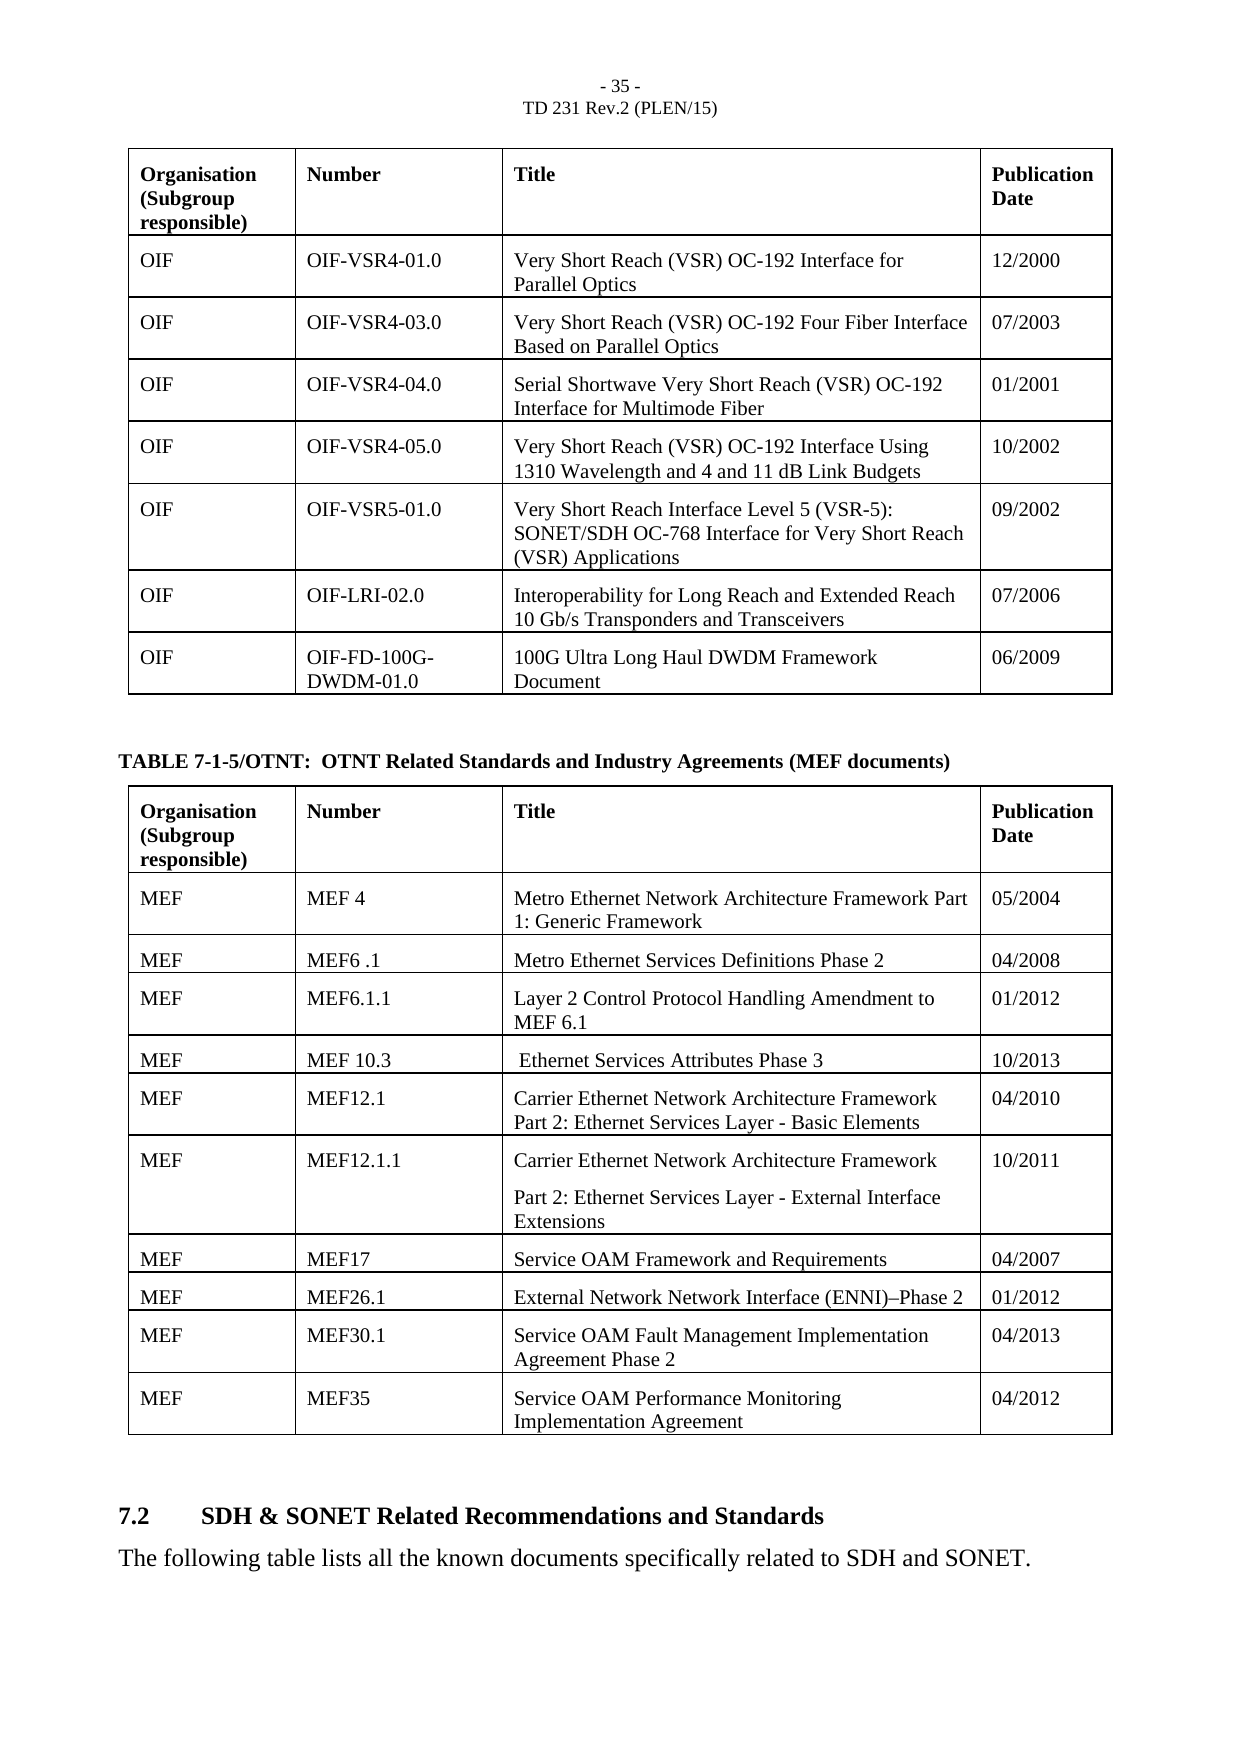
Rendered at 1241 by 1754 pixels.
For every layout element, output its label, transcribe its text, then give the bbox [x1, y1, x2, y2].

table_cell 07/2006 [981, 571, 1111, 631]
table_cell OIF [129, 633, 295, 693]
table_cell OIF-FD-100G-DWDM-01.0 [296, 633, 502, 693]
text TABLE 7-1-5/OTNT: OTNT Related Standards and Industry Agreements (MEF documents) [118, 748, 1122, 773]
table_cell OIF-VSR5-01.0 [296, 484, 502, 569]
table_cell Serial Shortwave Very Short Reach (VSR) OC-192 Interface for Multimode Fiber [503, 360, 980, 420]
table_cell OIF-VSR4-01.0 [296, 236, 502, 296]
table_cell Ethernet Services Attributes Phase 3 [503, 1036, 980, 1072]
table_cell 12/2000 [981, 236, 1111, 296]
table_cell MEF [129, 1136, 295, 1233]
table_cell 07/2003 [981, 298, 1111, 358]
table_cell Metro Ethernet Network Architecture Framework Part 1: Generic Framework [503, 873, 980, 933]
table_cell 10/2011 [981, 1136, 1111, 1233]
table_cell Service OAM Fault Management Implementation Agreement Phase 2 [503, 1311, 980, 1371]
table_cell OIF [129, 571, 295, 631]
table_header Title [503, 787, 980, 871]
text 7.2 SDH & SONET Related Recommendations and Standards [118, 1501, 1122, 1530]
table_cell MEF 10.3 [296, 1036, 502, 1072]
table_cell MEF [129, 1373, 295, 1433]
table_cell MEF [129, 1235, 295, 1271]
table_cell OIF-VSR4-05.0 [296, 422, 502, 483]
table_cell OIF [129, 236, 295, 296]
table_header Publication Date [981, 787, 1111, 871]
table_cell MEF [129, 973, 295, 1034]
table_header Title [503, 149, 980, 234]
table_cell OIF-VSR4-03.0 [296, 298, 502, 358]
table_cell External Network Network Interface (ENNI)–Phase 2 [503, 1273, 980, 1309]
table_cell 04/2013 [981, 1311, 1111, 1371]
table_cell 01/2012 [981, 973, 1111, 1034]
table_cell MEF [129, 1311, 295, 1371]
table_cell Carrier Ethernet Network Architecture Framework Part 2: Ethernet Services Layer - External Interface Extensions [503, 1136, 980, 1233]
table_cell OIF-VSR4-04.0 [296, 360, 502, 420]
table_cell 01/2012 [981, 1273, 1111, 1309]
table_cell MEF26.1 [296, 1273, 502, 1309]
table_cell Very Short Reach Interface Level 5 (VSR-5): SONET/SDH OC-768 Interface for Very Short Reach (VSR) Applications [503, 484, 980, 569]
table_cell Service OAM Framework and Requirements [503, 1235, 980, 1271]
table_header Number [296, 149, 502, 234]
table_cell MEF12.1.1 [296, 1136, 502, 1233]
table_header Organisation (Subgroup responsible) [129, 149, 295, 234]
table_cell 01/2001 [981, 360, 1111, 420]
table_cell Carrier Ethernet Network Architecture Framework Part 2: Ethernet Services Layer - Basic Elements [503, 1074, 980, 1134]
table_cell MEF [129, 1074, 295, 1134]
table_cell 10/2013 [981, 1036, 1111, 1072]
table_cell Metro Ethernet Services Definitions Phase 2 [503, 935, 980, 972]
table_cell 04/2008 [981, 935, 1111, 972]
table_cell MEF [129, 1273, 295, 1309]
table_cell OIF [129, 298, 295, 358]
table_cell 04/2010 [981, 1074, 1111, 1134]
table_cell MEF35 [296, 1373, 502, 1433]
table_cell 09/2002 [981, 484, 1111, 569]
table_cell 04/2007 [981, 1235, 1111, 1271]
table_cell 10/2002 [981, 422, 1111, 483]
table_cell 06/2009 [981, 633, 1111, 693]
table_cell Very Short Reach (VSR) OC-192 Interface for Parallel Optics [503, 236, 980, 296]
table_cell 100G Ultra Long Haul DWDM Framework Document [503, 633, 980, 693]
table_cell Layer 2 Control Protocol Handling Amendment to MEF 6.1 [503, 973, 980, 1034]
text The following table lists all the known documents specifically related to SDH and SONET. [118, 1543, 1122, 1571]
table_cell OIF [129, 360, 295, 420]
table_cell OIF [129, 484, 295, 569]
table_cell MEF6.1.1 [296, 973, 502, 1034]
table_cell OIF [129, 422, 295, 483]
table_cell MEF17 [296, 1235, 502, 1271]
table_cell 04/2012 [981, 1373, 1111, 1433]
table_cell OIF-LRI-02.0 [296, 571, 502, 631]
table_cell MEF [129, 1036, 295, 1072]
table_header Organisation (Subgroup responsible) [129, 787, 295, 871]
table_cell MEF12.1 [296, 1074, 502, 1134]
table_cell MEF30.1 [296, 1311, 502, 1371]
table_cell Service OAM Performance Monitoring Implementation Agreement [503, 1373, 980, 1433]
table_cell MEF 4 [296, 873, 502, 933]
table_cell MEF [129, 873, 295, 933]
table_cell Interoperability for Long Reach and Extended Reach 10 Gb/s Transponders and Transceivers [503, 571, 980, 631]
table_header Publication Date [981, 149, 1111, 234]
table_cell Very Short Reach (VSR) OC-192 Interface Using 1310 Wavelength and 4 and 11 dB Link Budgets [503, 422, 980, 483]
table_cell 05/2004 [981, 873, 1111, 933]
table_header Number [296, 787, 502, 871]
table_cell MEF [129, 935, 295, 972]
table_cell MEF6 .1 [296, 935, 502, 972]
table_cell Very Short Reach (VSR) OC-192 Four Fiber Interface Based on Parallel Optics [503, 298, 980, 358]
